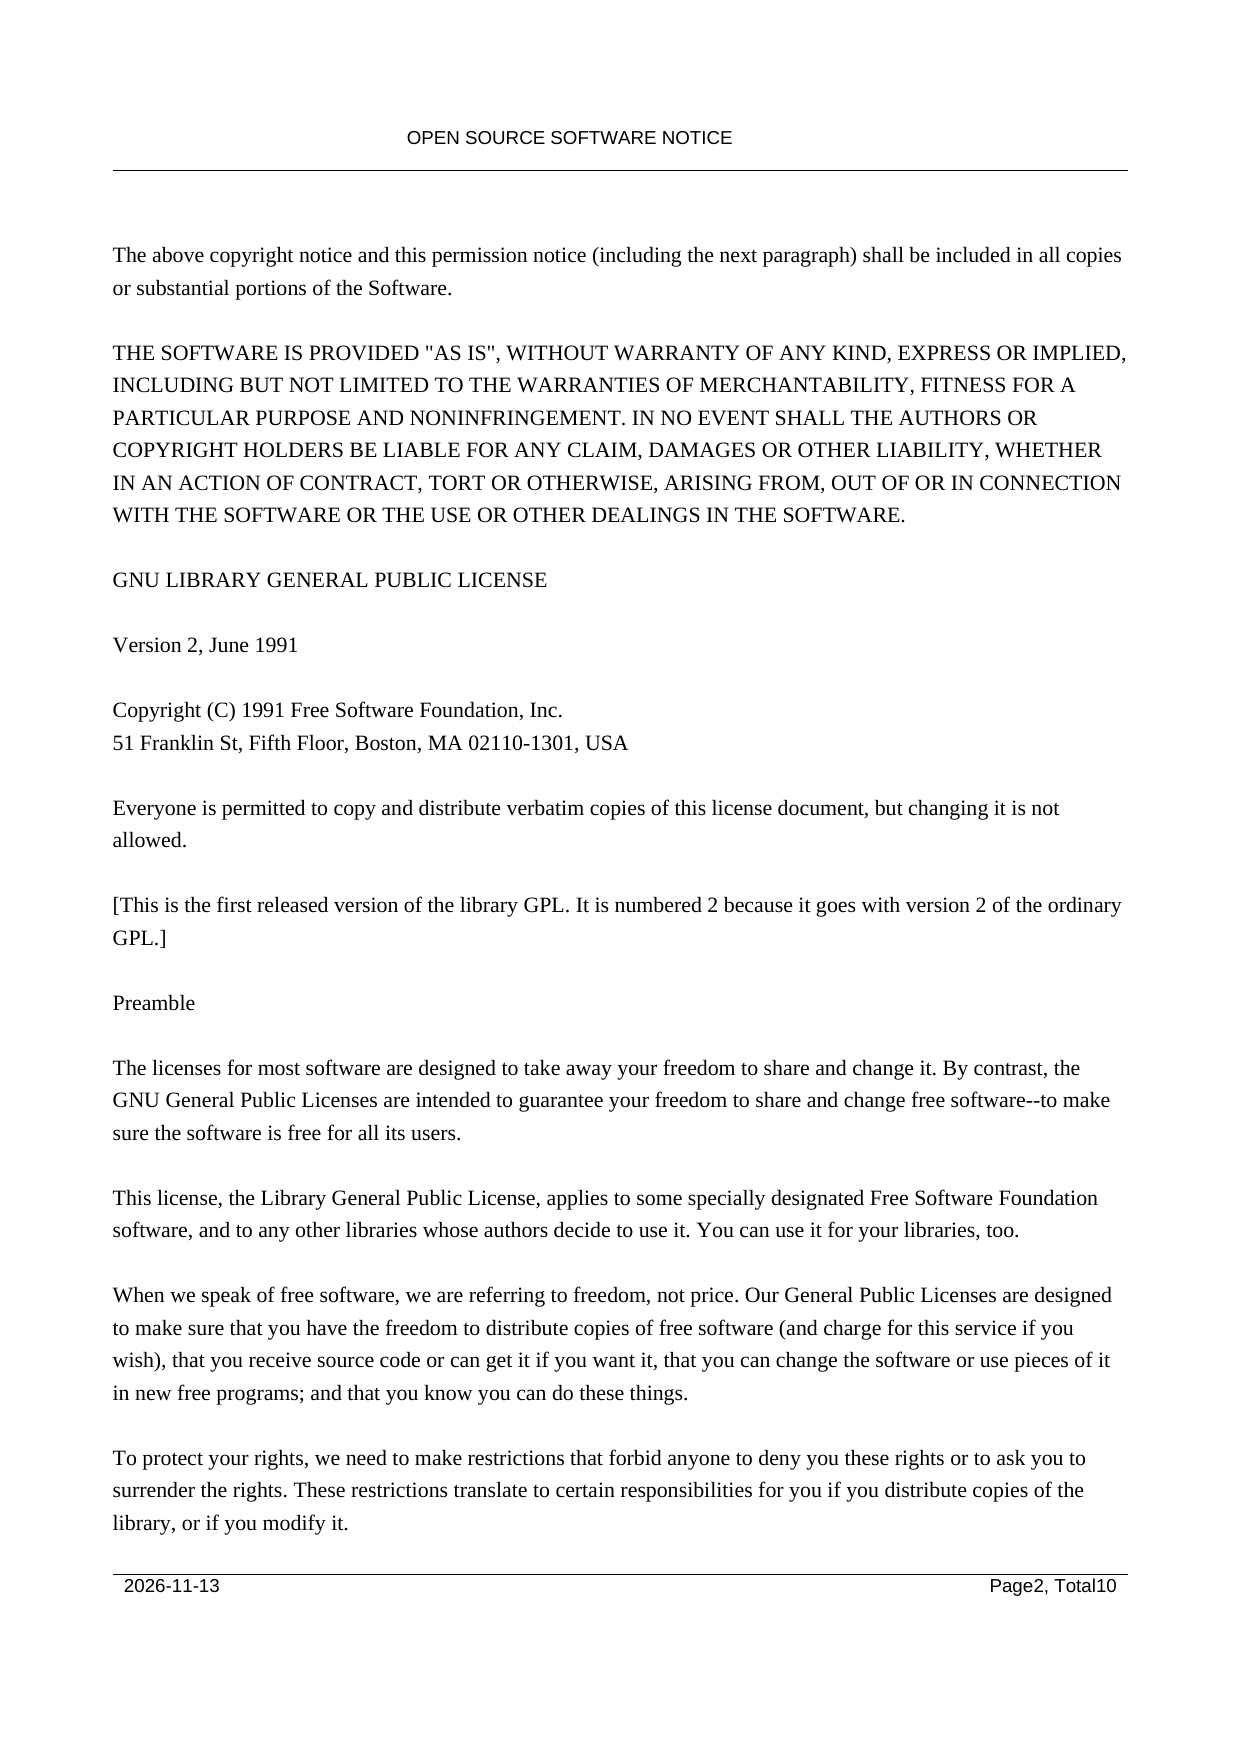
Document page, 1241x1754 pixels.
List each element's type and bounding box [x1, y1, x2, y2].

text [112, 206, 1128, 1539]
